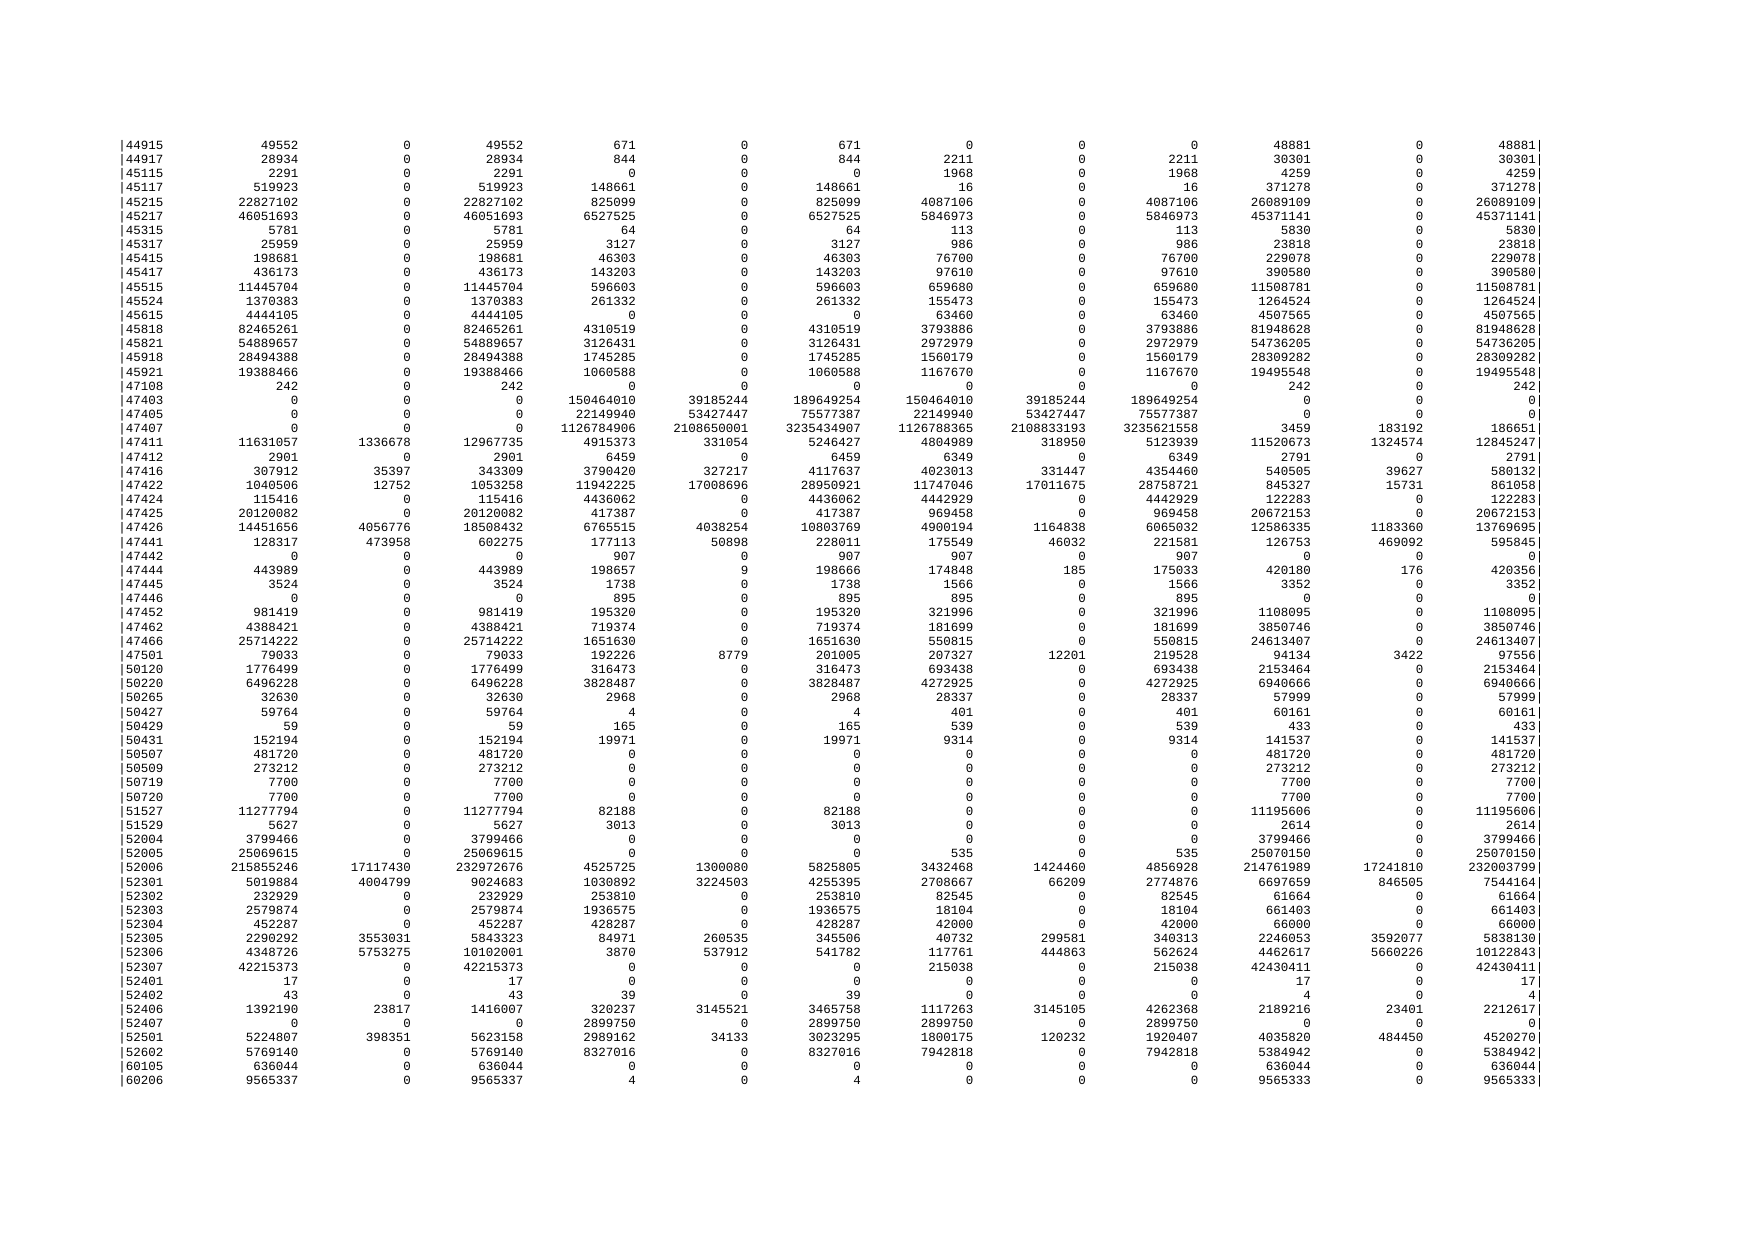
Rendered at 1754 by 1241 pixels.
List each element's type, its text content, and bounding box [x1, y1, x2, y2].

text |52602 5769140 0 5769140 8327016 0 8327016 7942818 0 7942818 5384942 0 5384942| [118, 1046, 1636, 1060]
text |47444 443989 0 443989 198657 9 198666 174848 185 175033 420180 176 420356| [118, 564, 1636, 578]
text |50507 481720 0 481720 0 0 0 0 0 0 481720 0 481720| [118, 748, 1636, 762]
text |47445 3524 0 3524 1738 0 1738 1566 0 1566 3352 0 3352| [118, 578, 1636, 592]
text |45818 82465261 0 82465261 4310519 0 4310519 3793886 0 3793886 81948628 0 81948628| [118, 323, 1636, 337]
text |50509 273212 0 273212 0 0 0 0 0 0 273212 0 273212| [118, 762, 1636, 776]
text |52004 3799466 0 3799466 0 0 0 0 0 0 3799466 0 3799466| [118, 833, 1636, 847]
text |45315 5781 0 5781 64 0 64 113 0 113 5830 0 5830| [118, 224, 1636, 238]
text |47407 0 0 0 1126784906 2108650001 3235434907 1126788365 2108833193 3235621558 3459 183192 186651| [118, 422, 1636, 436]
text |47426 14451656 4056776 18508432 6765515 4038254 10803769 4900194 1164838 6065032 12586335 1183360 13769695| [118, 521, 1636, 536]
text |52006 215855246 17117430 232972676 4525725 1300080 5825805 3432468 1424460 4856928 214761989 17241810 232003799| [118, 861, 1636, 876]
text |52407 0 0 0 2899750 0 2899750 2899750 0 2899750 0 0 0| [118, 1017, 1636, 1031]
text |50719 7700 0 7700 0 0 0 0 0 0 7700 0 7700| [118, 776, 1636, 791]
text |47411 11631057 1336678 12967735 4915373 331054 5246427 4804989 318950 5123939 11520673 1324574 12845247| [118, 436, 1636, 451]
text |45417 436173 0 436173 143203 0 143203 97610 0 97610 390580 0 390580| [118, 266, 1636, 281]
text |47452 981419 0 981419 195320 0 195320 321996 0 321996 1108095 0 1108095| [118, 606, 1636, 621]
text |52301 5019884 4004799 9024683 1030892 3224503 4255395 2708667 66209 2774876 6697659 846505 7544164| [118, 876, 1636, 890]
text |45415 198681 0 198681 46303 0 46303 76700 0 76700 229078 0 229078| [118, 252, 1636, 266]
text |50427 59764 0 59764 4 0 4 401 0 401 60161 0 60161| [118, 706, 1636, 720]
text |45117 519923 0 519923 148661 0 148661 16 0 16 371278 0 371278| [118, 181, 1636, 196]
text |47501 79033 0 79033 192226 8779 201005 207327 12201 219528 94134 3422 97556| [118, 649, 1636, 663]
text |47405 0 0 0 22149940 53427447 75577387 22149940 53427447 75577387 0 0 0| [118, 408, 1636, 422]
text |47425 20120082 0 20120082 417387 0 417387 969458 0 969458 20672153 0 20672153| [118, 507, 1636, 521]
text |44915 49552 0 49552 671 0 671 0 0 0 48881 0 48881| [118, 139, 1636, 153]
text |47422 1040506 12752 1053258 11942225 17008696 28950921 11747046 17011675 28758721 845327 15731 861058| [118, 479, 1636, 493]
text |50720 7700 0 7700 0 0 0 0 0 0 7700 0 7700| [118, 791, 1636, 805]
text |47462 4388421 0 4388421 719374 0 719374 181699 0 181699 3850746 0 3850746| [118, 621, 1636, 635]
text |52305 2290292 3553031 5843323 84971 260535 345506 40732 299581 340313 2246053 3592077 5838130| [118, 932, 1636, 946]
text |47442 0 0 0 907 0 907 907 0 907 0 0 0| [118, 550, 1636, 564]
text |45217 46051693 0 46051693 6527525 0 6527525 5846973 0 5846973 45371141 0 45371141| [118, 210, 1636, 224]
text |52406 1392190 23817 1416007 320237 3145521 3465758 1117263 3145105 4262368 2189216 23401 2212617| [118, 1003, 1636, 1017]
text |52005 25069615 0 25069615 0 0 0 535 0 535 25070150 0 25070150| [118, 847, 1636, 861]
text |50431 152194 0 152194 19971 0 19971 9314 0 9314 141537 0 141537| [118, 734, 1636, 748]
text |50120 1776499 0 1776499 316473 0 316473 693438 0 693438 2153464 0 2153464| [118, 663, 1636, 677]
text |45317 25959 0 25959 3127 0 3127 986 0 986 23818 0 23818| [118, 238, 1636, 252]
text |52302 232929 0 232929 253810 0 253810 82545 0 82545 61664 0 61664| [118, 890, 1636, 904]
text |52307 42215373 0 42215373 0 0 0 215038 0 215038 42430411 0 42430411| [118, 961, 1636, 975]
text |47446 0 0 0 895 0 895 895 0 895 0 0 0| [118, 592, 1636, 606]
text |47412 2901 0 2901 6459 0 6459 6349 0 6349 2791 0 2791| [118, 451, 1636, 465]
text |45918 28494388 0 28494388 1745285 0 1745285 1560179 0 1560179 28309282 0 28309282| [118, 351, 1636, 366]
text |50220 6496228 0 6496228 3828487 0 3828487 4272925 0 4272925 6940666 0 6940666| [118, 677, 1636, 691]
text |44917 28934 0 28934 844 0 844 2211 0 2211 30301 0 30301| [118, 153, 1636, 167]
text |47108 242 0 242 0 0 0 0 0 0 242 0 242| [118, 380, 1636, 394]
text |51529 5627 0 5627 3013 0 3013 0 0 0 2614 0 2614| [118, 819, 1636, 833]
text |45115 2291 0 2291 0 0 0 1968 0 1968 4259 0 4259| [118, 167, 1636, 181]
text |52402 43 0 43 39 0 39 0 0 0 4 0 4| [118, 989, 1636, 1003]
text |51527 11277794 0 11277794 82188 0 82188 0 0 0 11195606 0 11195606| [118, 805, 1636, 819]
text |50265 32630 0 32630 2968 0 2968 28337 0 28337 57999 0 57999| [118, 691, 1636, 706]
text |47416 307912 35397 343309 3790420 327217 4117637 4023013 331447 4354460 540505 39627 580132| [118, 465, 1636, 479]
text |52501 5224807 398351 5623158 2989162 34133 3023295 1800175 120232 1920407 4035820 484450 4520270| [118, 1031, 1636, 1046]
text |45615 4444105 0 4444105 0 0 0 63460 0 63460 4507565 0 4507565| [118, 309, 1636, 323]
text |47441 128317 473958 602275 177113 50898 228011 175549 46032 221581 126753 469092 595845| [118, 536, 1636, 550]
text |50429 59 0 59 165 0 165 539 0 539 433 0 433| [118, 720, 1636, 734]
text |60206 9565337 0 9565337 4 0 4 0 0 0 9565333 0 9565333| [118, 1074, 1636, 1088]
text |45515 11445704 0 11445704 596603 0 596603 659680 0 659680 11508781 0 11508781| [118, 281, 1636, 295]
text |52401 17 0 17 0 0 0 0 0 0 17 0 17| [118, 975, 1636, 989]
text |52303 2579874 0 2579874 1936575 0 1936575 18104 0 18104 661403 0 661403| [118, 904, 1636, 918]
text |52304 452287 0 452287 428287 0 428287 42000 0 42000 66000 0 66000| [118, 918, 1636, 932]
text |52306 4348726 5753275 10102001 3870 537912 541782 117761 444863 562624 4462617 5660226 10122843| [118, 946, 1636, 961]
text |47466 25714222 0 25714222 1651630 0 1651630 550815 0 550815 24613407 0 24613407| [118, 635, 1636, 649]
text |45921 19388466 0 19388466 1060588 0 1060588 1167670 0 1167670 19495548 0 19495548| [118, 366, 1636, 380]
text |45215 22827102 0 22827102 825099 0 825099 4087106 0 4087106 26089109 0 26089109| [118, 196, 1636, 210]
text |60105 636044 0 636044 0 0 0 0 0 0 636044 0 636044| [118, 1060, 1636, 1074]
text |45821 54889657 0 54889657 3126431 0 3126431 2972979 0 2972979 54736205 0 54736205| [118, 337, 1636, 351]
text |47424 115416 0 115416 4436062 0 4436062 4442929 0 4442929 122283 0 122283| [118, 493, 1636, 507]
text |45524 1370383 0 1370383 261332 0 261332 155473 0 155473 1264524 0 1264524| [118, 295, 1636, 309]
text |47403 0 0 0 150464010 39185244 189649254 150464010 39185244 189649254 0 0 0| [118, 394, 1636, 408]
